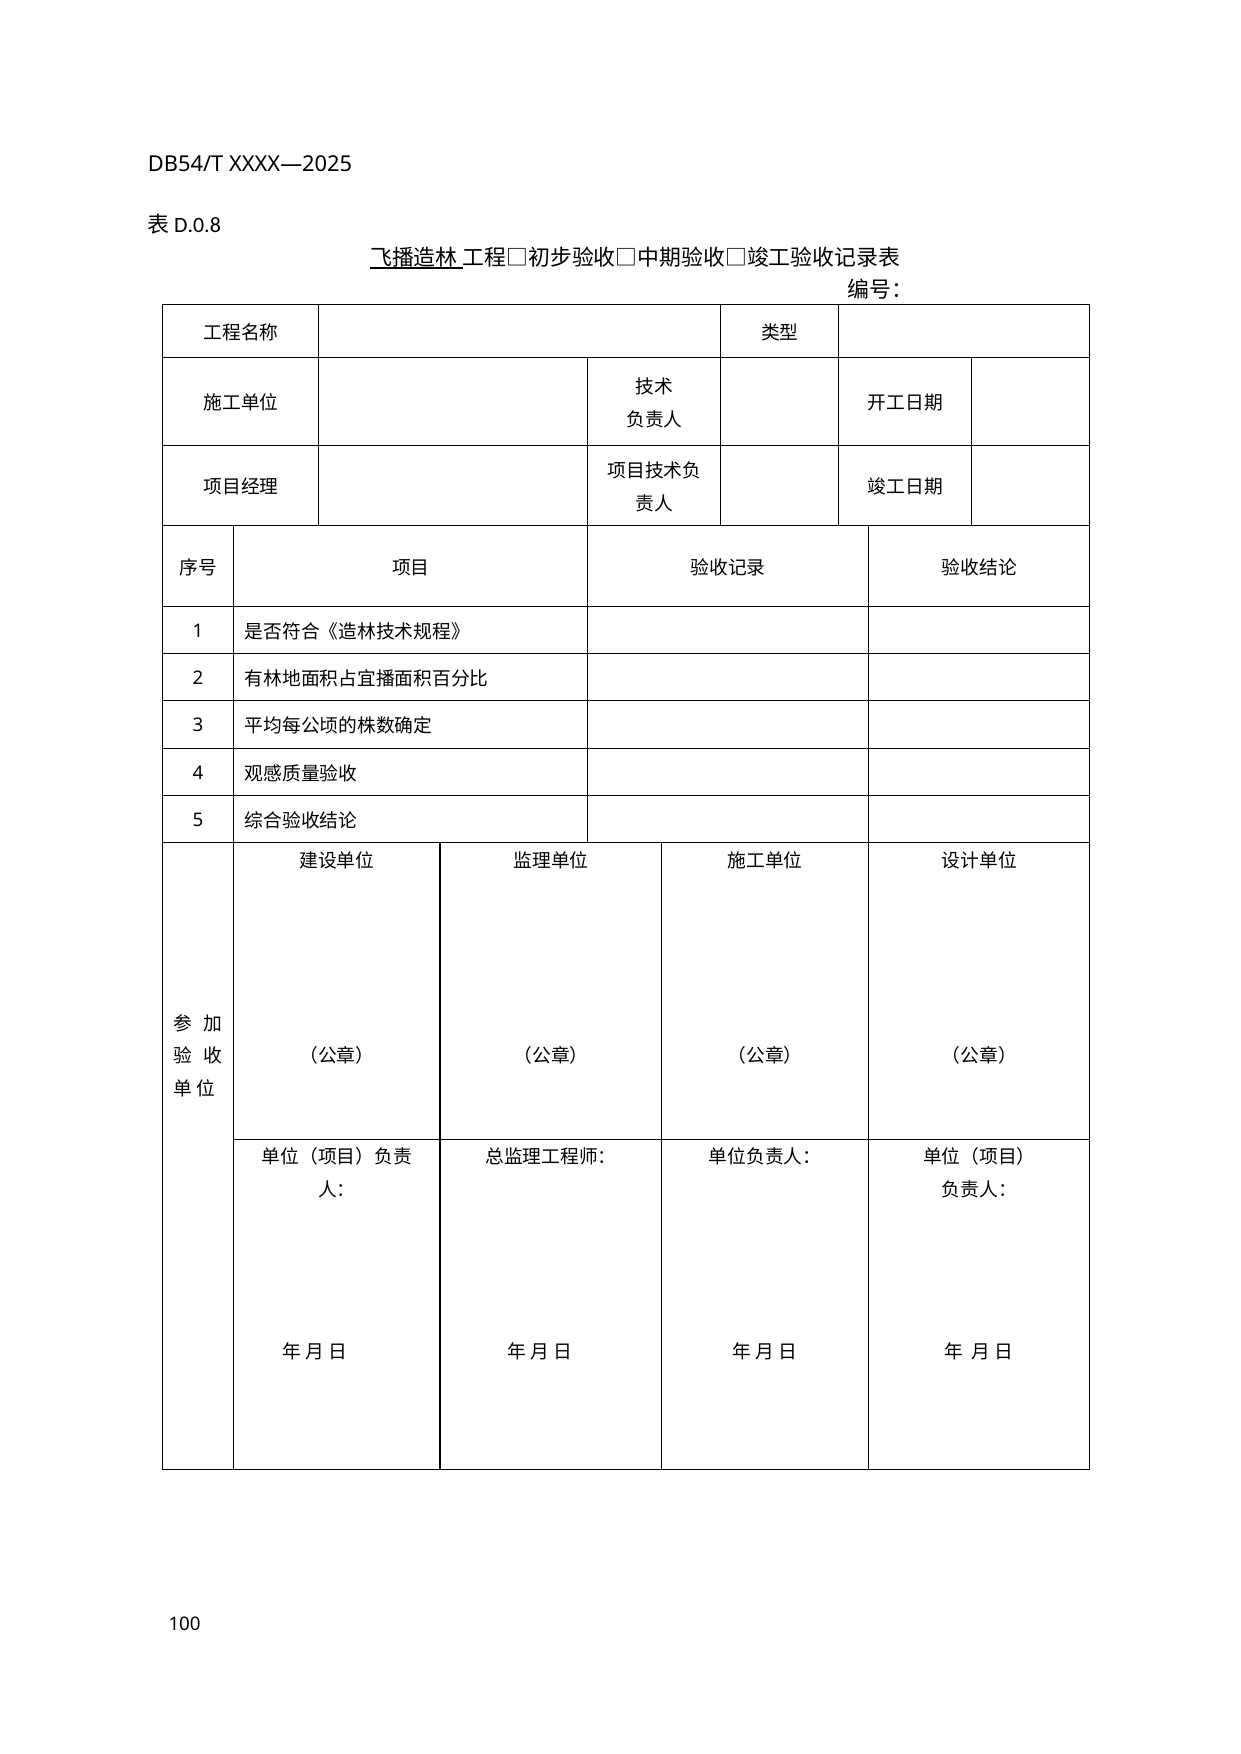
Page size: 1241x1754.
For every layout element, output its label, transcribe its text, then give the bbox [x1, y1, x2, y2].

table_cell 综合验收结论 [234, 796, 587, 842]
table_cell 单位（项目）负责人： 年 月 日 [234, 1140, 439, 1469]
table_cell [319, 358, 587, 445]
table_cell [869, 654, 1089, 700]
table_cell [972, 358, 1089, 445]
table_cell 2 [163, 654, 233, 700]
table_header 类型 [721, 305, 838, 357]
table_cell 4 [163, 749, 233, 795]
table_cell 项目技术负责人 [588, 446, 720, 525]
table_cell 观感质量验收 [234, 749, 587, 795]
table_cell [869, 796, 1089, 842]
text 飞播造林 工程□初步验收□中期验收□竣工验收记录表 [148, 239, 1122, 272]
table_cell 设计单位 （公章） [869, 843, 1089, 1138]
text 编号： [148, 272, 1122, 304]
text 表D.0.8 [148, 207, 1122, 239]
table_cell 监理单位 （公章） [441, 843, 661, 1138]
table_cell 项目经理 [163, 446, 318, 525]
table_cell [319, 446, 587, 525]
table_cell [972, 446, 1089, 525]
table_cell 是否符合《造林技术规程》 [234, 607, 587, 653]
table_cell 验收记录 [588, 526, 868, 606]
table_cell 序号 [163, 526, 233, 606]
table_cell [588, 607, 868, 653]
table_cell 总监理工程师： 年 月 日 [441, 1140, 661, 1469]
table_cell 3 [163, 701, 233, 748]
table_header [839, 305, 1089, 357]
table_cell 验收结论 [869, 526, 1089, 606]
table_cell 1 [163, 607, 233, 653]
table_cell 施工单位 （公章） [662, 843, 868, 1138]
table_cell [721, 446, 838, 525]
table_cell 竣工日期 [839, 446, 971, 525]
table_cell [588, 796, 868, 842]
table_cell 施工单位 [163, 358, 318, 445]
table_cell 单位负责人： 年 月 日 [662, 1140, 868, 1469]
table_cell 技术 负责人 [588, 358, 720, 445]
table_cell [588, 749, 868, 795]
table_cell [869, 701, 1089, 748]
table_cell [869, 607, 1089, 653]
table_header [319, 305, 720, 357]
table_cell [588, 654, 868, 700]
table_cell 参加验收单 位 [163, 843, 233, 1469]
table_cell 平均每公顷的株数确定 [234, 701, 587, 748]
table_cell [588, 701, 868, 748]
table_header 工程名称 [163, 305, 318, 357]
table_cell 单位（项目） 负责人： 年 月 日 [869, 1140, 1089, 1469]
table_cell [721, 358, 838, 445]
table_cell 5 [163, 796, 233, 842]
table_cell 有林地面积占宜播面积百分比 [234, 654, 587, 700]
table_cell 建设单位 （公章） [234, 843, 439, 1138]
table_cell [869, 749, 1089, 795]
table_cell 项目 [234, 526, 587, 606]
table_cell 开工日期 [839, 358, 971, 445]
